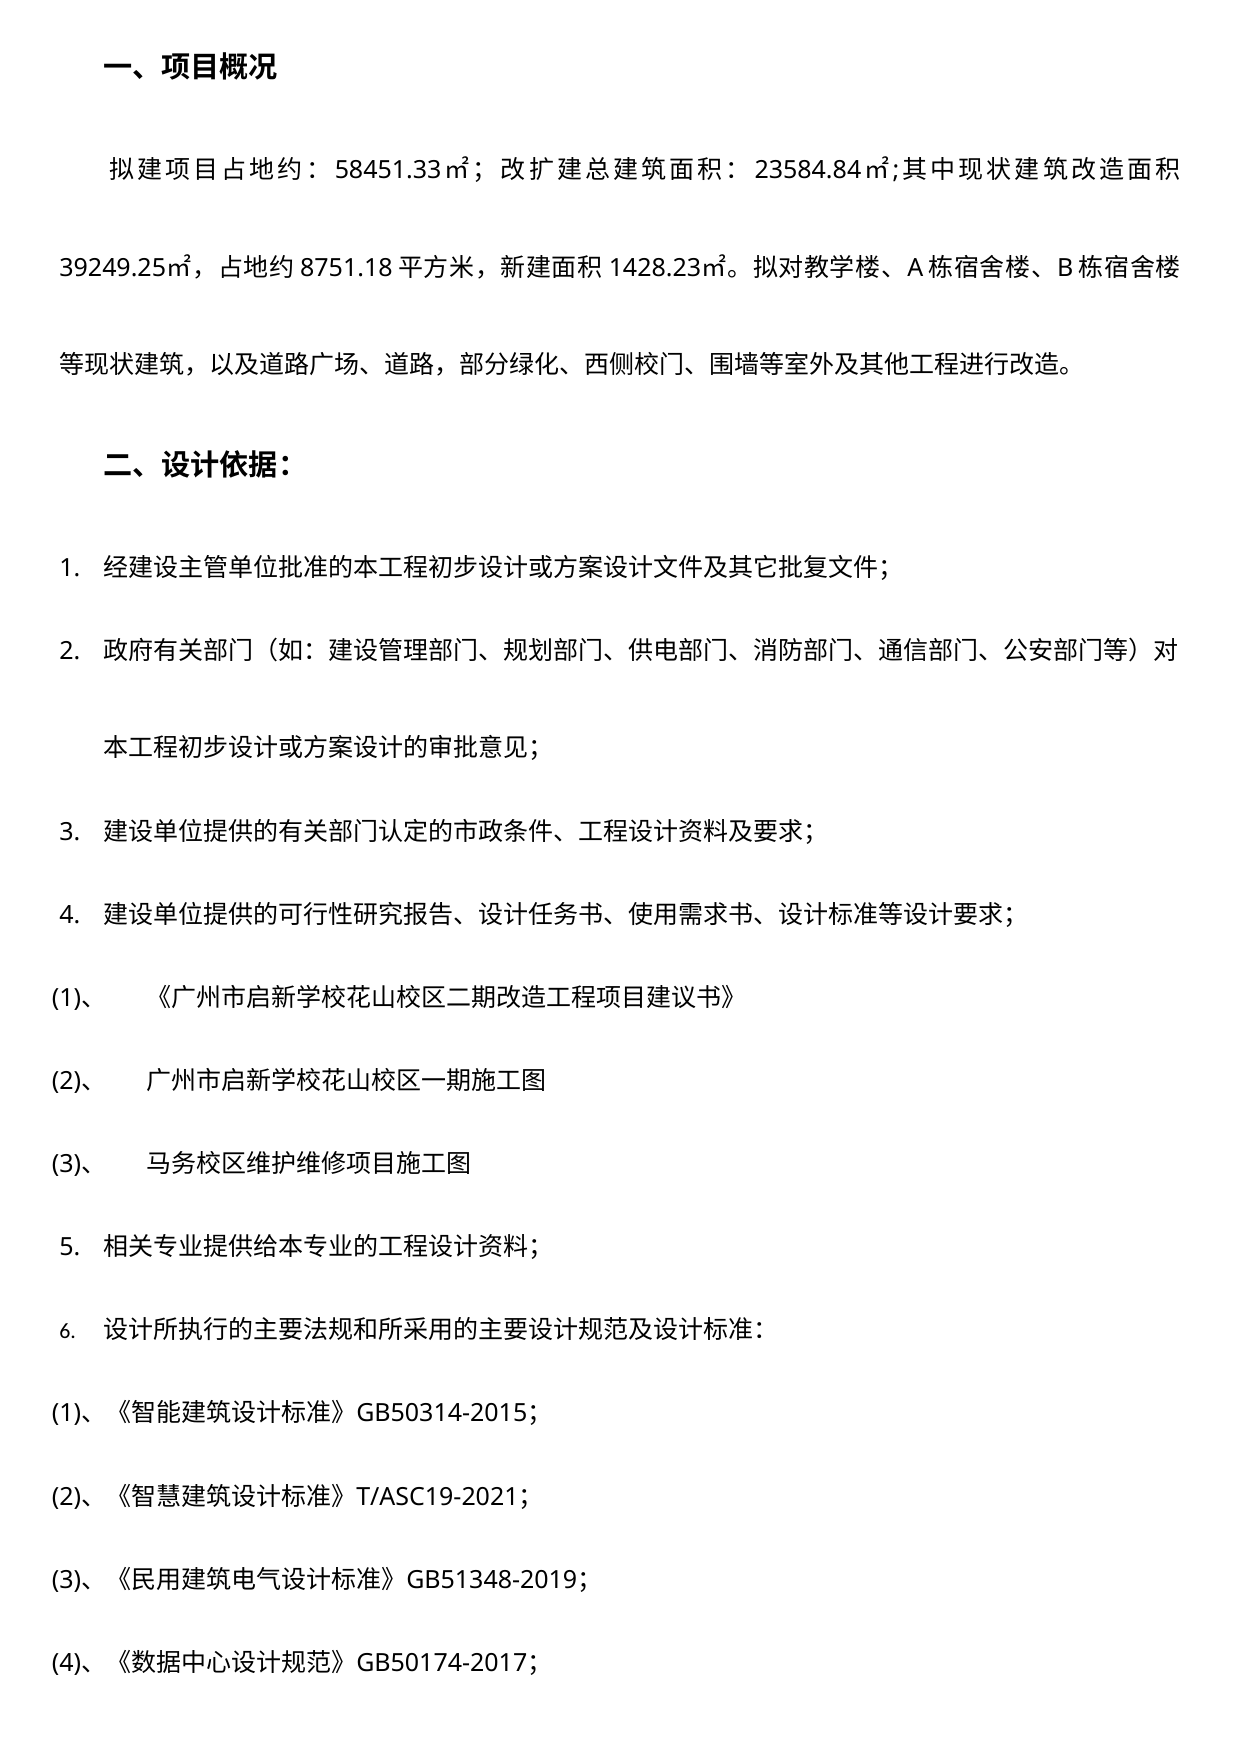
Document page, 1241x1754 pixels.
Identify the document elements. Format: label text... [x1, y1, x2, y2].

subtitle 项目概况 [59, 32, 1181, 97]
list 马务校区维护维修项目施工图 [52, 1129, 1181, 1194]
list 相关专业提供给本专业的工程设计资料； [59, 1212, 1181, 1277]
list 《广州市启新学校花山校区二期改造工程项目建议书》 [52, 963, 1181, 1028]
list 建设单位提供的有关部门认定的市政条件、工程设计资料及要求； [59, 797, 1181, 862]
list 设计所执行的主要法规和所采用的主要设计规范及设计标准： [59, 1295, 1181, 1360]
subtitle 设计依据： [59, 430, 1181, 495]
list 拟建项目占地约：58451.33㎡；改扩建总建筑面积：23584.84㎡;其中现状建筑改造面积39249.25㎡，占地约8751.18平方米，新建面积1428.23㎡。拟对教学楼、A栋宿舍楼、B栋宿舍楼等现状建筑，以及道路广场、道路，部分绿化、西侧校门、围墙等室外及其他工程进行改造。 [59, 135, 1181, 395]
list (3)、《民用建筑电气设计标准》GB51348-2019； [52, 1545, 1181, 1610]
list (1)、《智能建筑设计标准》GB50314-2015； [52, 1378, 1181, 1443]
list 政府有关部门（如：建设管理部门、规划部门、供电部门、消防部门、通信部门、公安部门等）对本工程初步设计或方案设计的审批意见； [59, 616, 1181, 778]
list (2)、《智慧建筑设计标准》T/ASC19-2021； [52, 1462, 1181, 1527]
list 经建设主管单位批准的本工程初步设计或方案设计文件及其它批复文件； [59, 533, 1181, 598]
list 广州市启新学校花山校区一期施工图 [52, 1046, 1181, 1111]
list (4)、《数据中心设计规范》GB50174-2017； [52, 1628, 1181, 1693]
list 建设单位提供的可行性研究报告、设计任务书、使用需求书、设计标准等设计要求； [59, 880, 1181, 945]
